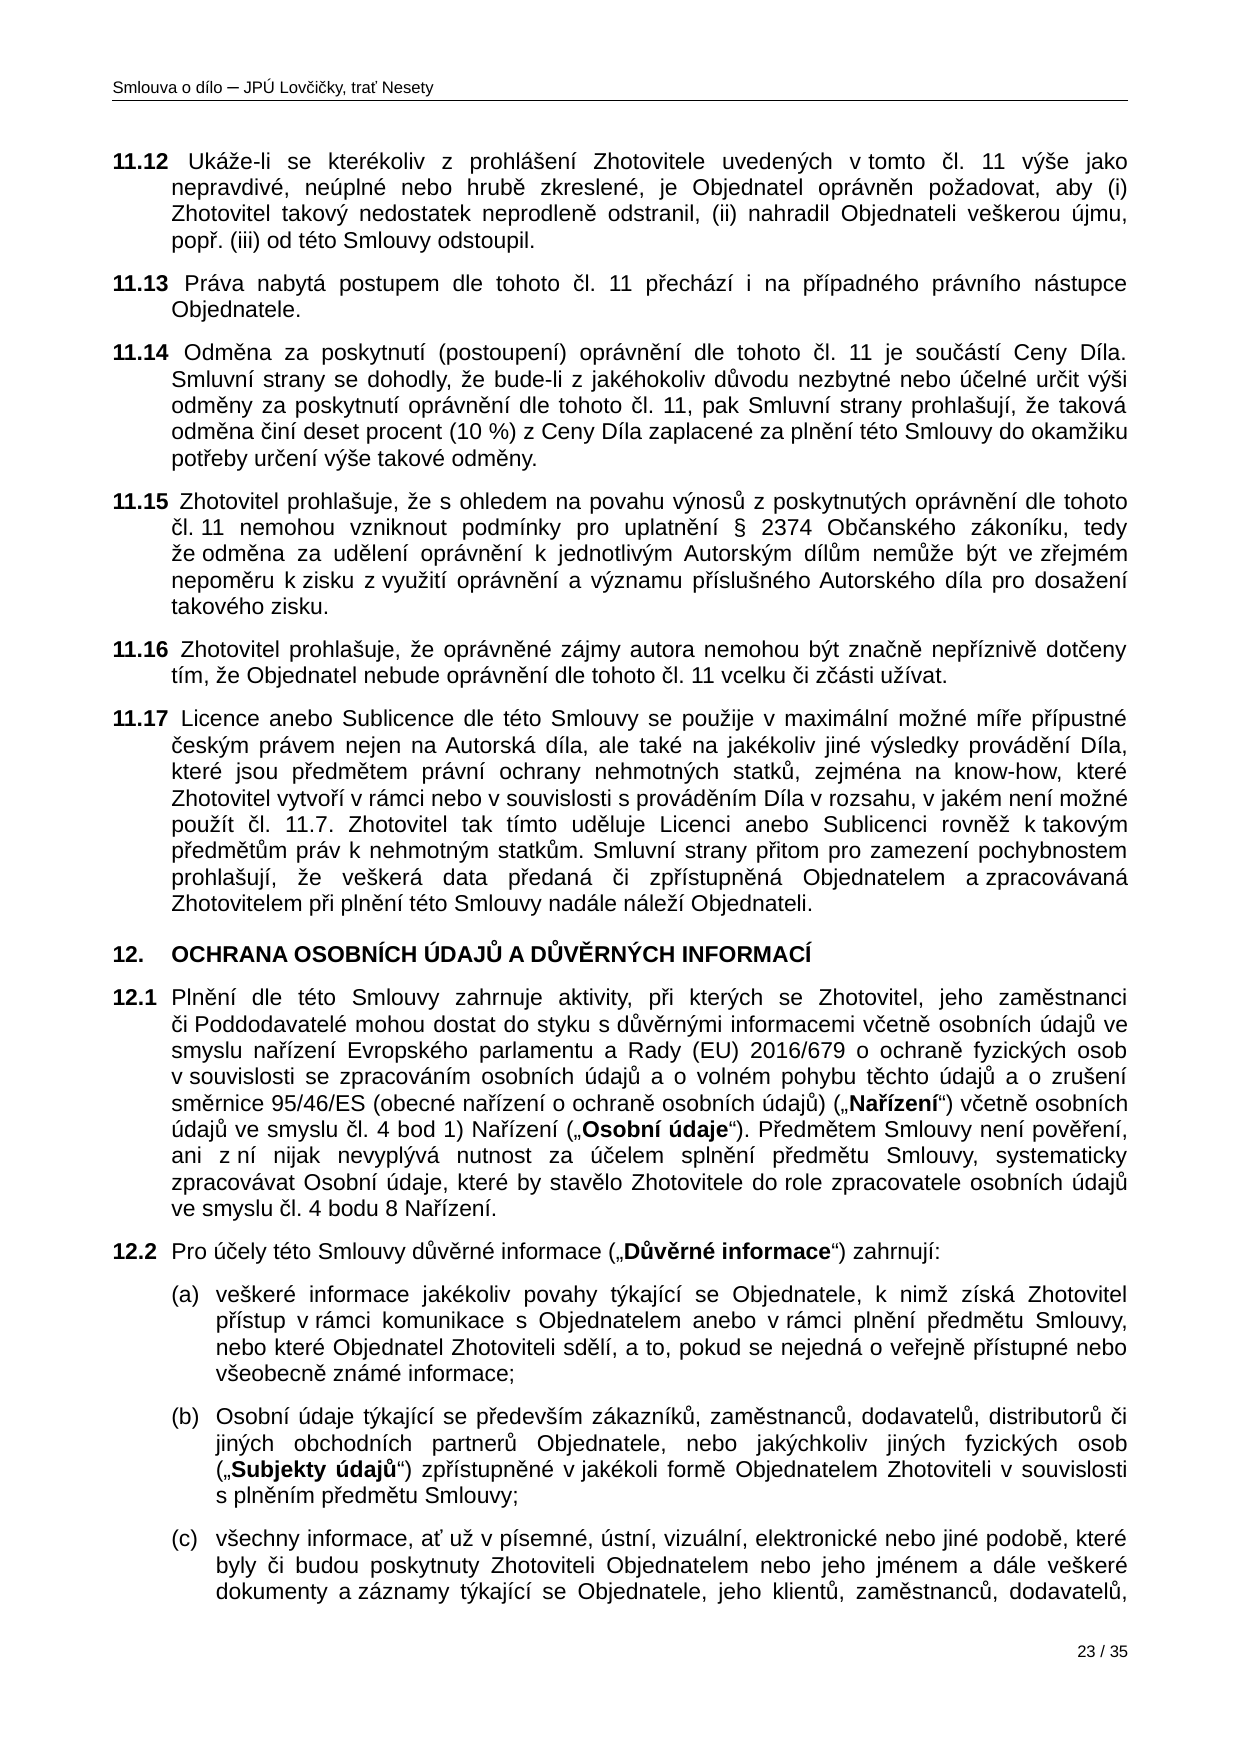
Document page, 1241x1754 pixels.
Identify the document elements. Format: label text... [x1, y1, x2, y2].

text Ochrana osobních údajů a Důvěrných informací [112, 941, 1128, 968]
text Plnění dle této Smlouvy zahrnuje aktivity, při kterých se Zhotovitel, jeho zaměstnanci či Poddodavatelé mohou dostat do styku s důvěrnými informacemi včetně osobních údajů ve smyslu nařízení Evropského parlamentu a Rady (EU) 2016/679 o ochraně fyzických osob v souvislosti se zpracováním osobních údajů a o volném pohybu těchto údajů a o zrušení směrnice 95/46/ES (obecné nařízení o ochraně osobních údajů) („Nařízení“) včetně osobních údajů ve smyslu čl. 4 bod 1) Nařízení („Osobní údaje“). Předmětem Smlouvy není pověření, ani z ní nijak nevyplývá nutnost za účelem splnění předmětu Smlouvy, systematicky zpracovávat Osobní údaje, které by stavělo Zhotovitele do role zpracovatele osobních údajů ve smyslu čl. 4 bodu 8 Nařízení. [112, 984, 1128, 1221]
text Osobní údaje týkající se především zákazníků, zaměstnanců, dodavatelů, distributorů či jiných obchodních partnerů Objednatele, nebo jakýchkoliv jiných fyzických osob („Subjekty údajů“) zpřístupněné v jakékoli formě Objednatelem Zhotoviteli v souvislosti s plněním předmětu Smlouvy; [171, 1403, 1128, 1509]
text Práva nabytá postupem dle tohoto čl. 11 přechází i na případného právního nástupce Objednatele. [112, 270, 1128, 322]
text Pro účely této Smlouvy důvěrné informace („Důvěrné informace“) zahrnují: [112, 1238, 1128, 1264]
text Odměna za poskytnutí (postoupení) oprávnění dle tohoto čl. 11 je součástí Ceny Díla. Smluvní strany se dohodly, že bude-li z jakéhokoliv důvodu nezbytné nebo účelné určit výši odměny za poskytnutí oprávnění dle tohoto čl. 11, pak Smluvní strany prohlašují, že taková odměna činí deset procent (10 %) z Ceny Díla zaplacené za plnění této Smlouvy do okamžiku potřeby určení výše takové odměny. [112, 339, 1128, 471]
text Licence anebo Sublicence dle této Smlouvy se použije v maximální možné míře přípustné českým právem nejen na Autorská díla, ale také na jakékoliv jiné výsledky provádění Díla, které jsou předmětem právní ochrany nehmotných statků, zejména na know-how, které Zhotovitel vytvoří v rámci nebo v souvislosti s prováděním Díla v rozsahu, v jakém není možné použít čl. 11.7. Zhotovitel tak tímto uděluje Licenci anebo Sublicenci rovněž k takovým předmětům práv k nehmotným statkům. Smluvní strany přitom pro zamezení pochybnostem prohlašují, že veškerá data předaná či zpřístupněná Objednatelem a zpracovávaná Zhotovitelem při plnění této Smlouvy nadále náleží Objednateli. [112, 705, 1128, 916]
text Zhotovitel prohlašuje, že oprávněné zájmy autora nemohou být značně nepříznivě dotčeny tím, že Objednatel nebude oprávnění dle tohoto čl. 11 vcelku či zčásti užívat. [112, 636, 1128, 689]
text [171, 1525, 1128, 1604]
text Zhotovitel prohlašuje, že s ohledem na povahu výnosů z poskytnutých oprávnění dle tohoto čl. 11 nemohou vzniknout podmínky pro uplatnění § 2374 Občanského zákoníku, tedy že odměna za udělení oprávnění k jednotlivým Autorským dílům nemůže být ve zřejmém nepoměru k zisku z využití oprávnění a významu příslušného Autorského díla pro dosažení takového zisku. [112, 488, 1128, 619]
text Ukáže-li se kterékoliv z prohlášení Zhotovitele uvedených v tomto čl. 11 výše jako nepravdivé, neúplné nebo hrubě zkreslené, je Objednatel oprávněn požadovat, aby (i) Zhotovitel takový nedostatek neprodleně odstranil, (ii) nahradil Objednateli veškerou újmu, popř. (iii) od této Smlouvy odstoupil. [112, 148, 1128, 253]
list veškeré informace jakékoliv povahy týkající se Objednatele, k nimž získá Zhotovitel přístup v rámci komunikace s Objednatelem anebo v rámci plnění předmětu Smlouvy, nebo které Objednatel Zhotoviteli sdělí, a to, pokud se nejedná o veřejně přístupné nebo všeobecně známé informace; [171, 1281, 1128, 1387]
